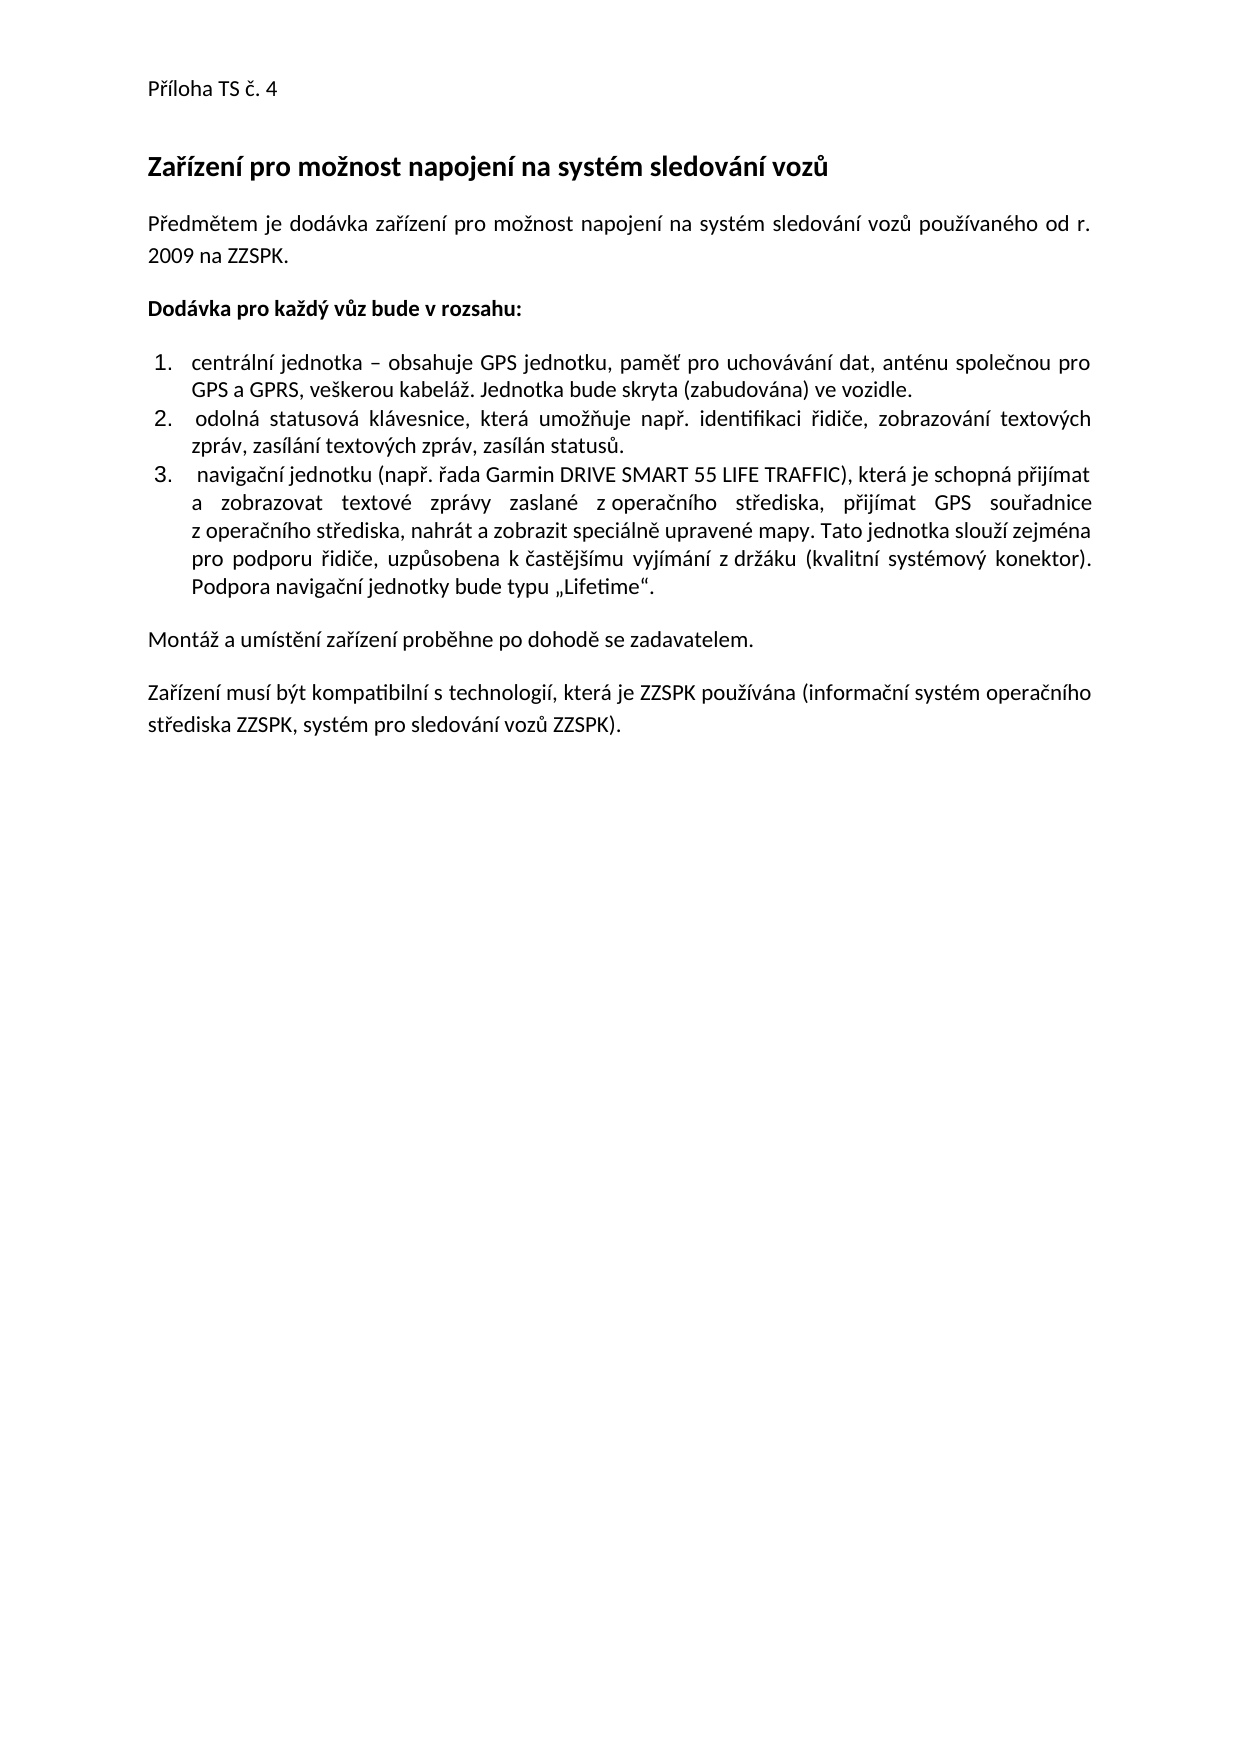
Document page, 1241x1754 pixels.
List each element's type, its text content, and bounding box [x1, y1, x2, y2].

list centrální jednotka – obsahuje GPS jednotku, paměť pro uchovávání dat, anténu společnou pro GPS a GPRS, veškerou kabeláž. Jednotka bude skryta (zabudována) ve vozidle. [154, 348, 1093, 404]
text Montáž a umístění zařízení proběhne po dohodě se zadavatelem. [148, 625, 1093, 653]
text Předmětem je dodávka zařízení pro možnost napojení na systém sledování vozů používaného od r. 2009 na ZZSPK. [148, 209, 1093, 269]
list odolná statusová klávesnice, která umožňuje např. identifikaci řidiče, zobrazování textových zpráv, zasílání textových zpráv, zasílán statusů. [154, 404, 1093, 460]
list navigační jednotku (např. řada Garmin DRIVE SMART 55 LIFE TRAFFIC), která je schopná přijímat a zobrazovat textové zprávy zaslané z operačního střediska, přijímat GPS souřadnice z operačního střediska, nahrát a zobrazit speciálně upravené mapy. Tato jednotka slouží zejména pro podporu řidiče, uzpůsobena k častějšímu vyjímání z držáku (kvalitní systémový konektor). Podpora navigační jednotky bude typu „Lifetime“. [154, 460, 1093, 600]
text Zařízení pro možnost napojení na systém sledování vozů [148, 148, 1093, 183]
text Dodávka pro každý vůz bude v rozsahu: [148, 294, 1093, 323]
text Zařízení musí být kompatibilní s technologií, která je ZZSPK používána (informační systém operačního střediska ZZSPK, systém pro sledování vozů ZZSPK). [148, 678, 1093, 738]
